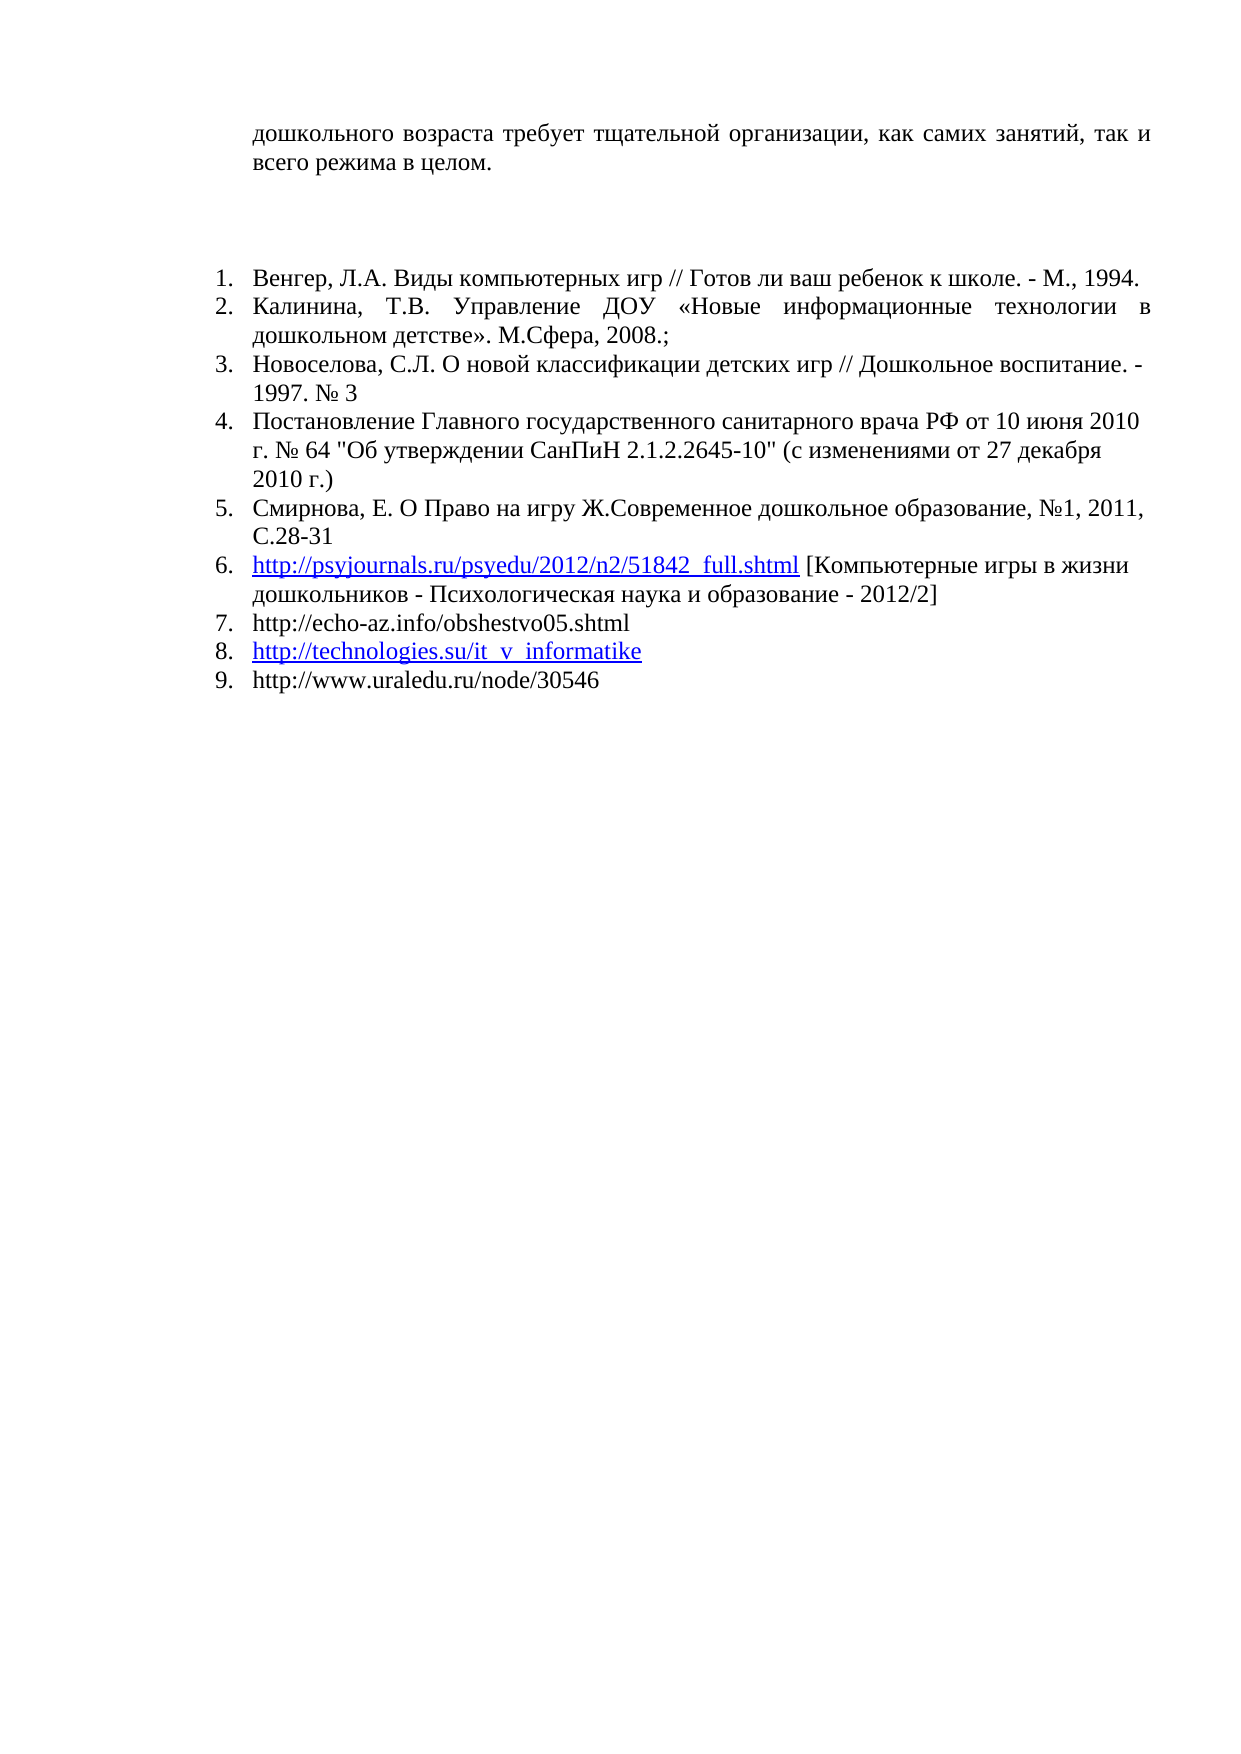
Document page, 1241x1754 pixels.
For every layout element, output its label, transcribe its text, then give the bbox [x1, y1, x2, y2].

list Постановление Главного государственного санитарного врача РФ от 10 июня 2010 г. № 64 "Об утверждении СанПиН 2.1.2.2645-10" (с изменениями от 27 декабря 2010 г.) [215, 406, 1152, 493]
list Смирнова, Е. О Право на игру Ж.Современное дошкольное образование, №1, 2011, С.28-31 [215, 493, 1152, 550]
list http://www.uraledu.ru/node/30546 [215, 665, 1152, 694]
list Новоселова, С.Л. О новой классификации детских игр // Дошкольное воспитание. - 1997. № 3 [215, 349, 1152, 406]
list Венгер, Л.А. Виды компьютерных игр // Готов ли ваш ребенок к школе. - М., 1994. [215, 263, 1152, 291]
list http://echo-az.info/obshestvo05.shtml [215, 608, 1152, 636]
list http://psyjournals.ru/psyedu/2012/n2/51842_full.shtml [Компьютерные игры в жизни дошкольников - Психологическая наука и образование - 2012/2] [215, 550, 1152, 608]
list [215, 118, 1152, 176]
list Калинина, Т.В. Управление ДОУ «Новые информационные технологии в дошкольном детстве». М.Сфера, 2008.; [215, 291, 1152, 349]
list http://technologies.su/it_v_informatike [215, 636, 1152, 665]
